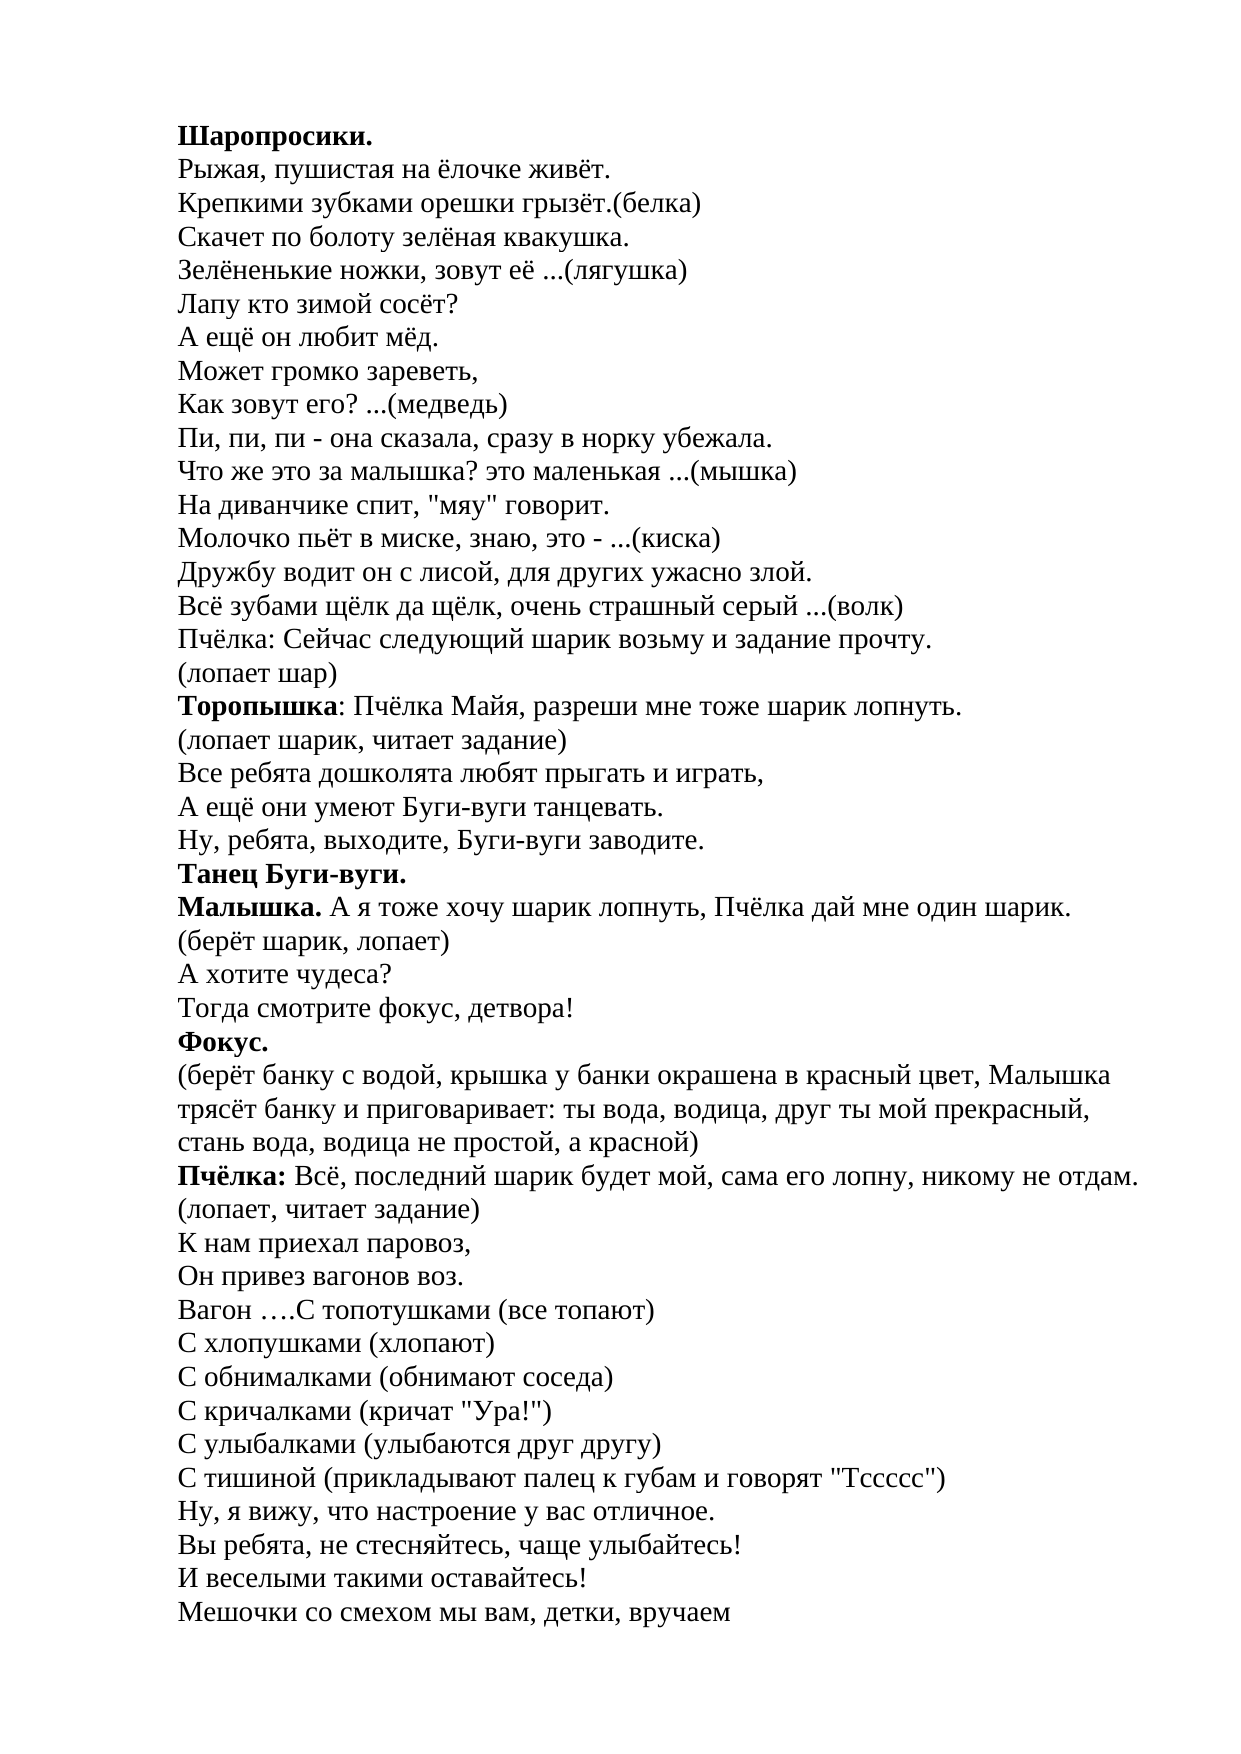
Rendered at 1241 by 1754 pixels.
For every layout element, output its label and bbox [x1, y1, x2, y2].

text [177, 118, 1152, 1627]
